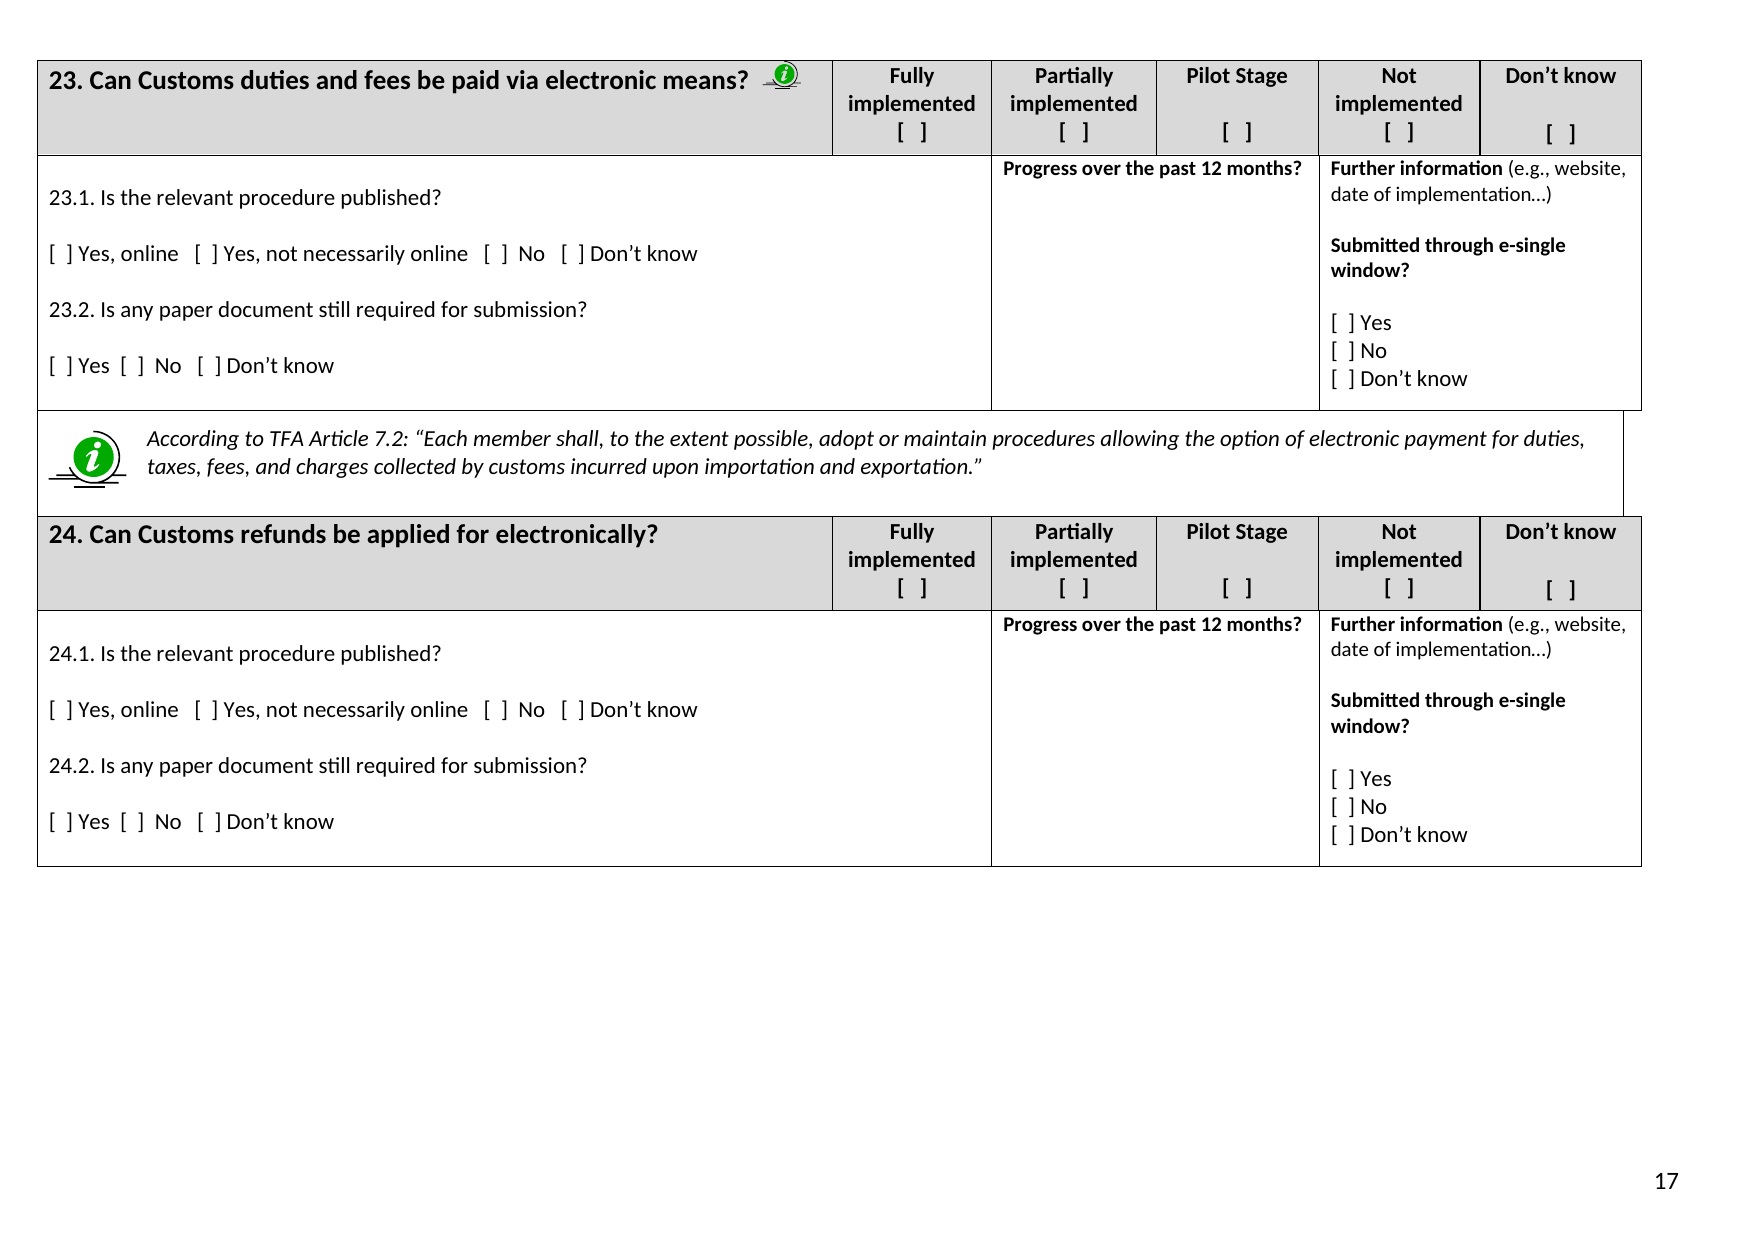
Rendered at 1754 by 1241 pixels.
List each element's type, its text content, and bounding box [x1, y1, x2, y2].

table_cell Fully implemented [ ] [833, 517, 991, 610]
table_cell Not implemented [ ] [1319, 517, 1479, 610]
table_cell Progress over the past 12 months? [992, 611, 1319, 866]
table_header 23. Can Customs duties and fees be paid via electronic means? [38, 61, 832, 154]
table_cell Progress over the past 12 months? [992, 156, 1319, 410]
table_header Not implemented [ ] [1319, 61, 1479, 154]
table_cell Pilot Stage [ ] [1157, 517, 1318, 610]
table_cell According to TFA Article 7.2: “Each member shall, to the extent possible, adopt or maintain procedures allowing the option of electronic payment for duties, taxes, fees, and charges collected by customs incurred upon importation and exportation.” [136, 411, 1623, 516]
table_cell Don’t know [ ] [1481, 517, 1641, 610]
table_cell 24.1. Is the relevant procedure published? [ ] Yes, online [ ] Yes, not necessarily online [ ] No [ ] Don’t know 24.2. Is any paper document still required for submission? [ ] Yes [ ] No [ ] Don’t know [38, 611, 991, 866]
table_header Don’t know [ ] [1481, 61, 1641, 154]
table_cell Partially implemented [ ] [992, 517, 1156, 610]
table_cell [38, 411, 136, 516]
table_cell Further information (e.g., website, date of implementation…) Submitted through e-single window? [ ] Yes [ ] No [ ] Don’t know [1320, 611, 1641, 866]
table_cell 23.1. Is the relevant procedure published? [ ] Yes, online [ ] Yes, not necessarily online [ ] No [ ] Don’t know 23.2. Is any paper document still required for submission? [ ] Yes [ ] No [ ] Don’t know [38, 156, 991, 410]
table_cell Further information (e.g., website, date of implementation…) Submitted through e-single window? [ ] Yes [ ] No [ ] Don’t know [1320, 156, 1641, 410]
table_header Fully implemented [ ] [833, 61, 991, 154]
table_header Partially implemented [ ] [992, 61, 1156, 154]
table_cell 24. Can Customs refunds be applied for electronically? [38, 517, 832, 610]
table_header Pilot Stage [ ] [1157, 61, 1318, 154]
